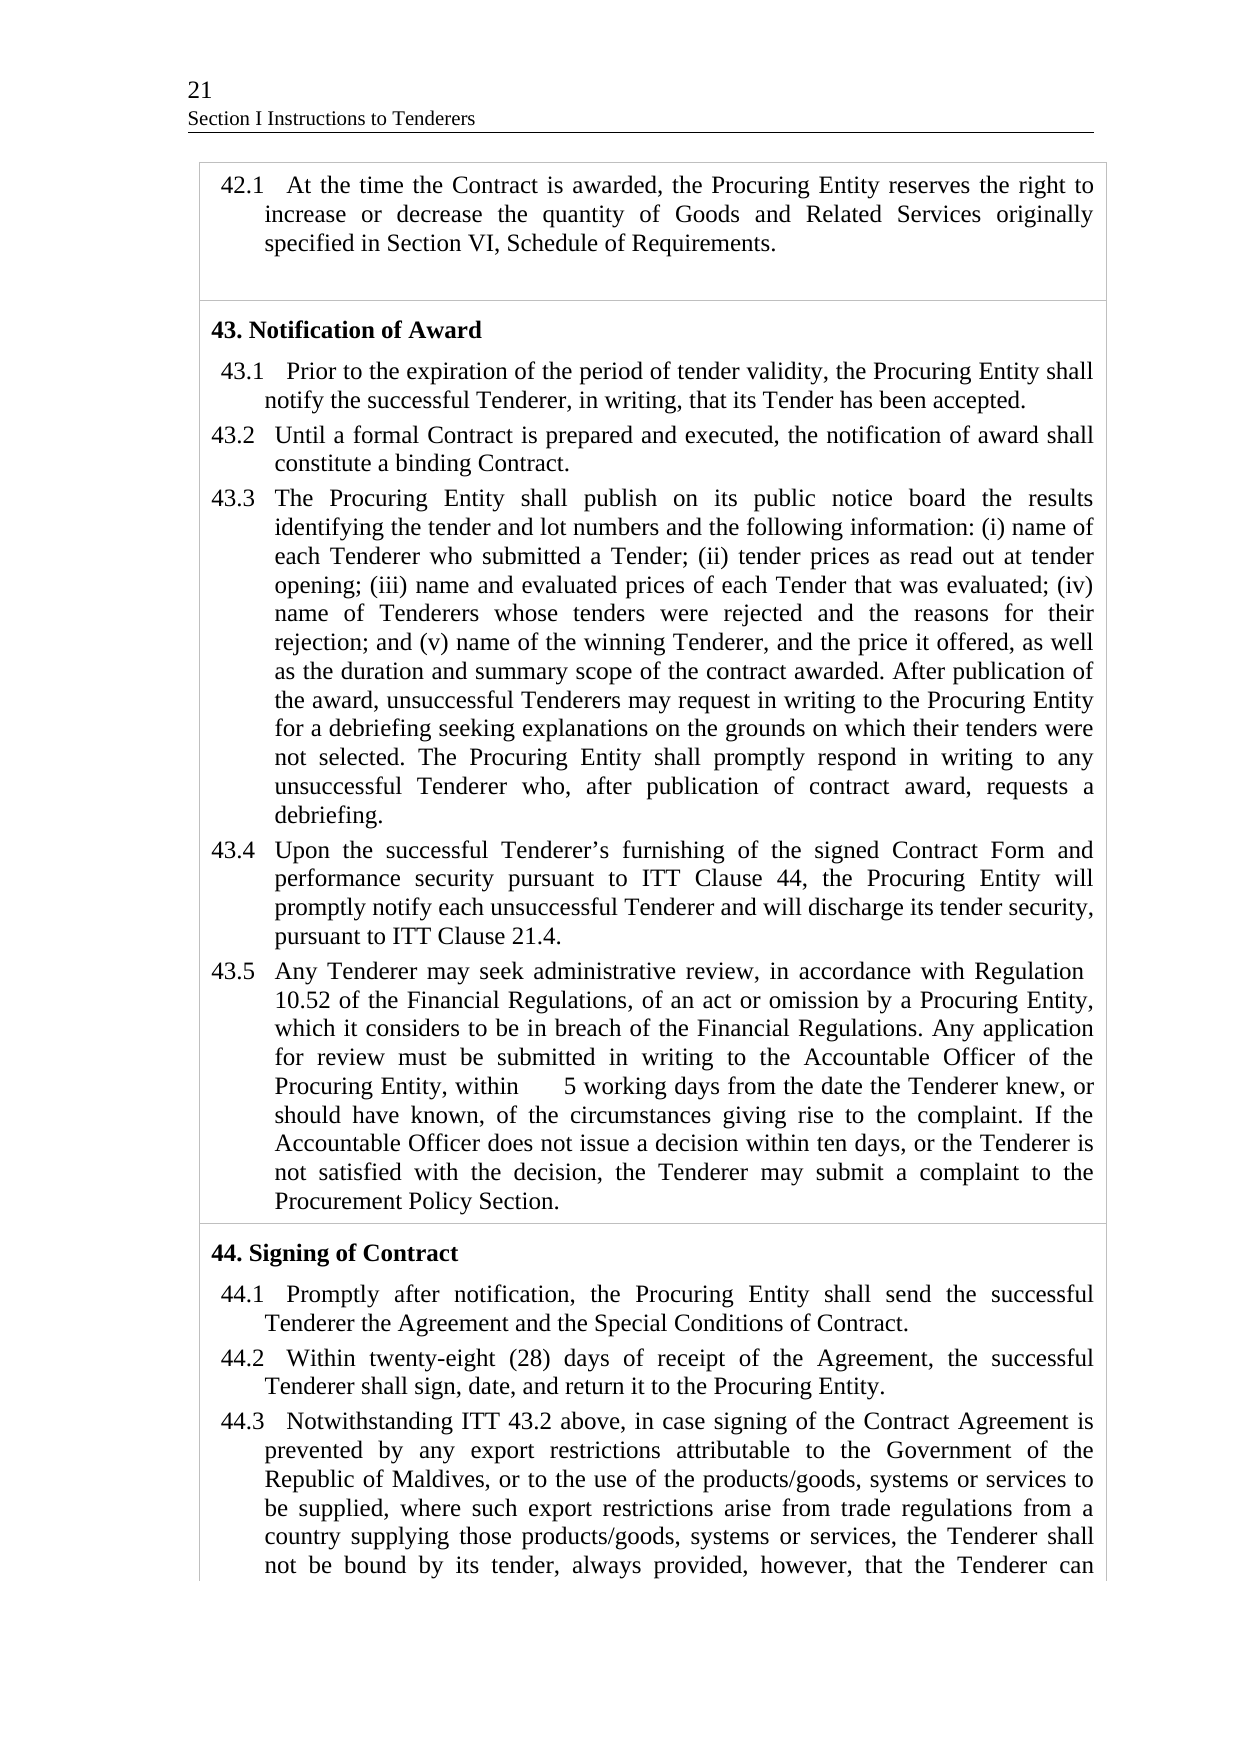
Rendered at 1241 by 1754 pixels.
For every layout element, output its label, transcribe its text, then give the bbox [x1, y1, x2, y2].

table_cell Notification of Award Prior to the expiration of the period of tender validity, the Procuring Entity shall notify the successful Tenderer, in writing, that its Tender has been accepted. Until a formal Contract is prepared and executed, the notification of award shall constitute a binding Contract. The Procuring Entity shall publish on its public notice board the results identifying the tender and lot numbers and the following information: (i) name of each Tenderer who submitted a Tender; (ii) tender prices as read out at tender opening; (iii) name and evaluated prices of each Tender that was evaluated; (iv) name of Tenderers whose tenders were rejected and the reasons for their rejection; and (v) name of the winning Tenderer, and the price it offered, as well as the duration and summary scope of the contract awarded. After publication of the award, unsuccessful Tenderers may request in writing to the Procuring Entity for a debriefing seeking explanations on the grounds on which their tenders were not selected. The Procuring Entity shall promptly respond in writing to any unsuccessful Tenderer who, after publication of contract award, requests a debriefing. Upon the successful Tenderer’s furnishing of the signed Contract Form and performance security pursuant to ITT Clause 44, the Procuring Entity will promptly notify each unsuccessful Tenderer and will discharge its tender security, pursuant to ITT Clause 21.4. Any Tenderer may seek administrative review, in accordance with Regulation of the Financial Regulations, of an act or omission by a Procuring Entity, which it considers to be in breach of the Financial Regulations. Any application for review must be submitted in writing to the Accountable Officer of the Procuring Entity, within working days from the date the Tenderer knew, or should have known, of the circumstances giving rise to the complaint. If the Accountable Officer does not issue a decision within ten days, or the Tenderer is not satisfied with the decision, the Tenderer may submit a complaint to the Procurement Policy Section. [200, 301, 1106, 1223]
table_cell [200, 163, 1106, 300]
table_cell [200, 1224, 1106, 1581]
